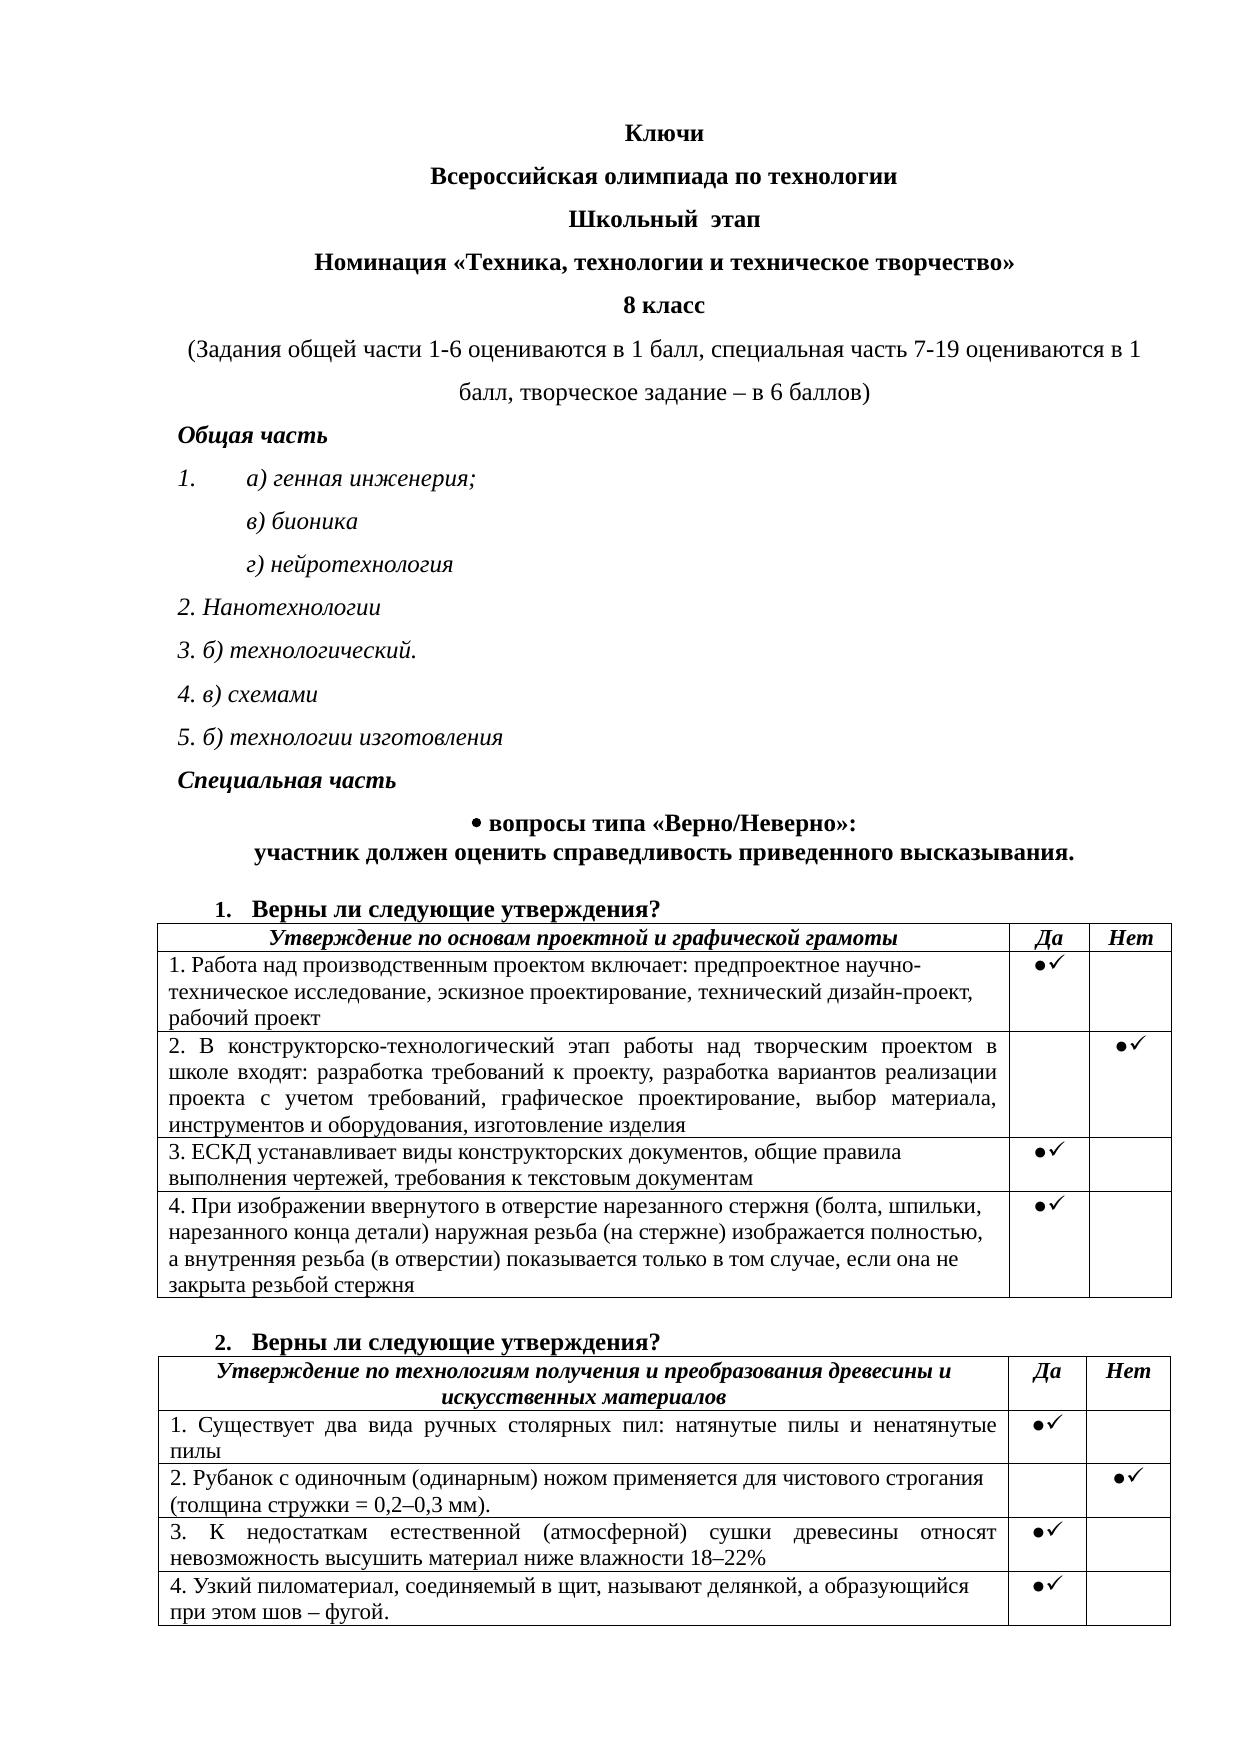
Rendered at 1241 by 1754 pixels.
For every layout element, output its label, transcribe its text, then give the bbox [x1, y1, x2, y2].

table_cell ● [1087, 1464, 1170, 1517]
table_cell 2. Рубанок с одиночным (одинарным) ножом применяется для чистового строгания (толщина стружки = 0,2–0,3 мм). [159, 1464, 1008, 1517]
table_header Да [1010, 924, 1089, 951]
table_cell 3. К недостаткам естественной (атмосферной) сушки древесины относят невозможность высушить материал ниже влажности 18–22% [159, 1518, 1008, 1571]
text Ключи [177, 118, 1152, 147]
text 3. б) технологический. [177, 636, 1152, 664]
table_cell ● [1010, 1138, 1089, 1191]
table_cell ● [1010, 1192, 1089, 1297]
table_cell 2. В конструкторско-технологический этап работы над творческим проектом в школе входят: разработка требований к проекту, разработка вариантов реализации проекта с учетом требований, графическое проектирование, выбор материала, инструментов и оборудования, изготовление изделия [158, 1032, 1009, 1137]
table_header Нет [1087, 1357, 1170, 1409]
text Специальная часть [177, 765, 1152, 794]
table_cell ● [1009, 1572, 1086, 1624]
text Школьный этап [177, 204, 1152, 233]
table_cell [1090, 1138, 1171, 1191]
text Всероссийская олимпиада по технологии [176, 161, 1152, 190]
table_cell ● [1009, 1411, 1086, 1463]
table_cell 4. При изображении ввернутого в отверстие нарезанного стержня (болта, шпильки, нарезанного конца детали) наружная резьба (на стержне) изображается полностью, а внутренняя резьба (в отверстии) показывается только в том случае, если она не закрыта резьбой стержня [158, 1192, 1009, 1297]
table_header Нет [1090, 924, 1171, 951]
table_cell 1. Работа над производственным проектом включает: предпроектное научно-техническое исследование, эскизное проектирование, технический дизайн-проект, рабочий проект [158, 952, 1009, 1031]
table_cell [1090, 1192, 1171, 1297]
table_header Утверждение по основам проектной и графической грамоты [158, 924, 1009, 951]
table_cell [1087, 1572, 1170, 1624]
text в) бионика [177, 506, 1152, 535]
list Верны ли следующие утверждения? [214, 1327, 1152, 1356]
table_cell 1. Существует два вида ручных столярных пил: натянутые пилы и ненатянутые пилы [159, 1411, 1008, 1463]
text 2. Нанотехнологии [177, 592, 1152, 621]
text вопросы типа «Верно/Неверно»: [177, 808, 1152, 837]
table_cell 4. Узкий пиломатериал, соединяемый в щит, называют делянкой, а образующийся при этом шов – фугой. [159, 1572, 1008, 1624]
list Верны ли следующие утверждения? [214, 894, 1152, 923]
text участник должен оценить справедливость приведенного высказывания. [177, 837, 1152, 866]
text 8 класс [176, 291, 1152, 319]
table_cell ● [1090, 1032, 1171, 1137]
table_cell [1087, 1411, 1170, 1463]
text 5. б) технологии изготовления [177, 722, 1152, 751]
text Общая часть [177, 420, 1152, 449]
table_header Утверждение по технологиям получения и преобразования древесины и искусственных материалов [159, 1357, 1008, 1409]
text (Задания общей части 1-6 оцениваются в 1 балл, специальная часть 7-19 оцениваются в 1 балл, творческое задание – в 6 баллов) [177, 334, 1152, 406]
table_header Да [1009, 1357, 1086, 1409]
text 1. а) генная инженерия; [177, 463, 1152, 492]
text 4. в) схемами [177, 679, 1152, 707]
table_cell [1009, 1464, 1086, 1517]
table_cell ● [1009, 1518, 1086, 1571]
table_cell [1010, 1032, 1089, 1137]
text Номинация «Техника, технологии и техническое творчество» [177, 247, 1152, 276]
table_cell 3. ЕСКД устанавливает виды конструкторских документов, общие правила выполнения чертежей, требования к текстовым документам [158, 1138, 1009, 1191]
text г) нейротехнология [177, 549, 1152, 578]
table_cell [1087, 1518, 1170, 1571]
table_cell [1090, 952, 1171, 1031]
table_cell ● [1010, 952, 1089, 1031]
